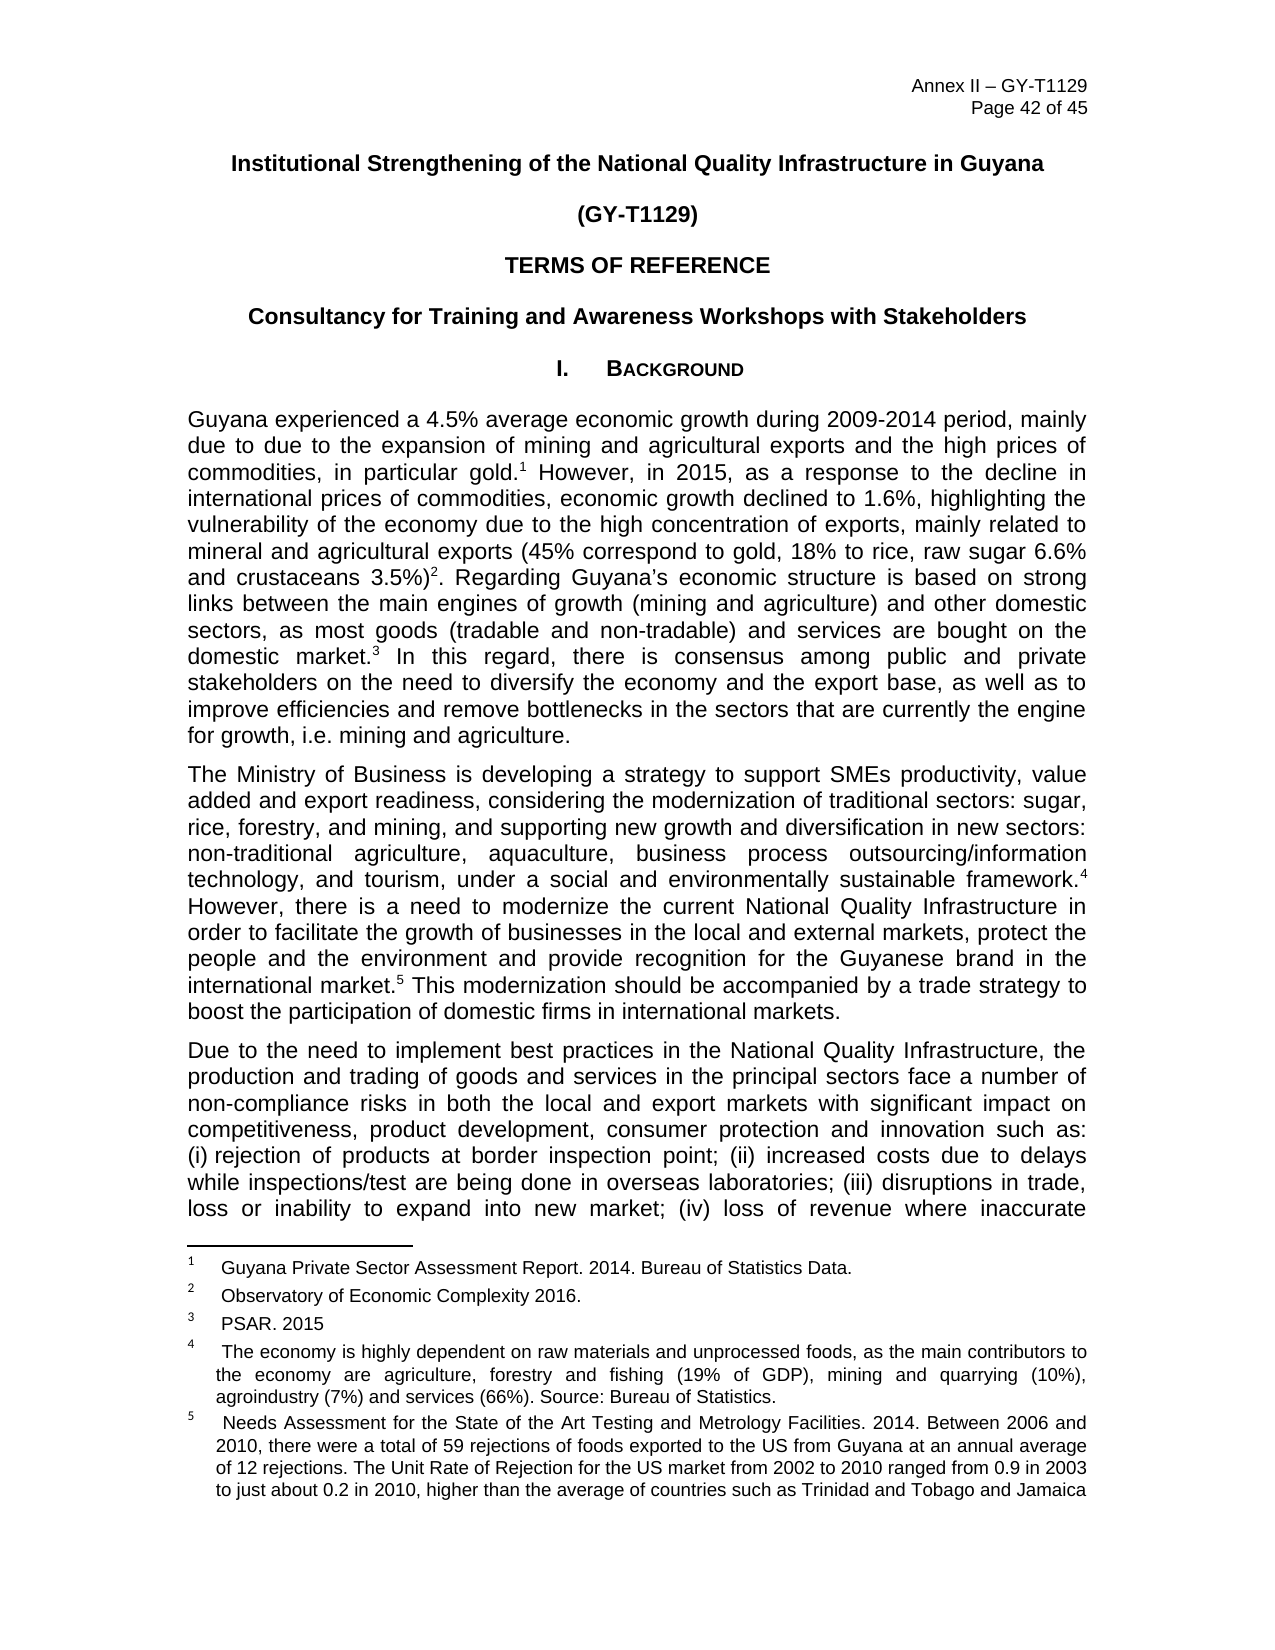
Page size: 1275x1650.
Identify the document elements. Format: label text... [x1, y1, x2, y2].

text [187, 1037, 1087, 1221]
text Guyana experienced a 4.5% average economic growth during 2009-2014 period, mainly due to due to the expansion of mining and agricultural exports and the high prices of commodities, in particular gold. However, in 2015, as a response to the decline in international prices of commodities, economic growth declined to 1.6%, highlighting the vulnerability of the economy due to the high concentration of exports, mainly related to mineral and agricultural exports (45% correspond to gold, 18% to rice, raw sugar 6.6% and crustaceans 3.5%). Regarding Guyana’s economic structure is based on strong links between the main engines of growth (mining and agriculture) and other domestic sectors, as most goods (tradable and non-tradable) and services are bought on the domestic market. In this regard, there is consensus among public and private stakeholders on the need to diversify the economy and the export base, as well as to improve efficiencies and remove bottlenecks in the sectors that are currently the engine for growth, i.e. mining and agriculture. [187, 406, 1087, 748]
text The Ministry of Business is developing a strategy to support SMEs productivity, value added and export readiness, considering the modernization of traditional sectors: sugar, rice, forestry, and mining, and supporting new growth and diversification in new sectors: non-traditional agriculture, aquaculture, business process outsourcing/information technology, and tourism, under a social and environmentally sustainable framework. However, there is a need to modernize the current National Quality Infrastructure in order to facilitate the growth of businesses in the local and external markets, protect the people and the environment and provide recognition for the Guyanese brand in the international market. This modernization should be accompanied by a trade strategy to boost the participation of domestic firms in international markets. [187, 761, 1087, 1024]
list Background [225, 354, 1087, 381]
text Consultancy for Training and Awareness Workshops with Stakeholders [187, 303, 1087, 329]
text TERMS OF REFERENCE [187, 252, 1087, 278]
text Institutional Strengthening of the National Quality Infrastructure in Guyana [187, 150, 1087, 176]
text (GY-T1129) [187, 201, 1087, 227]
